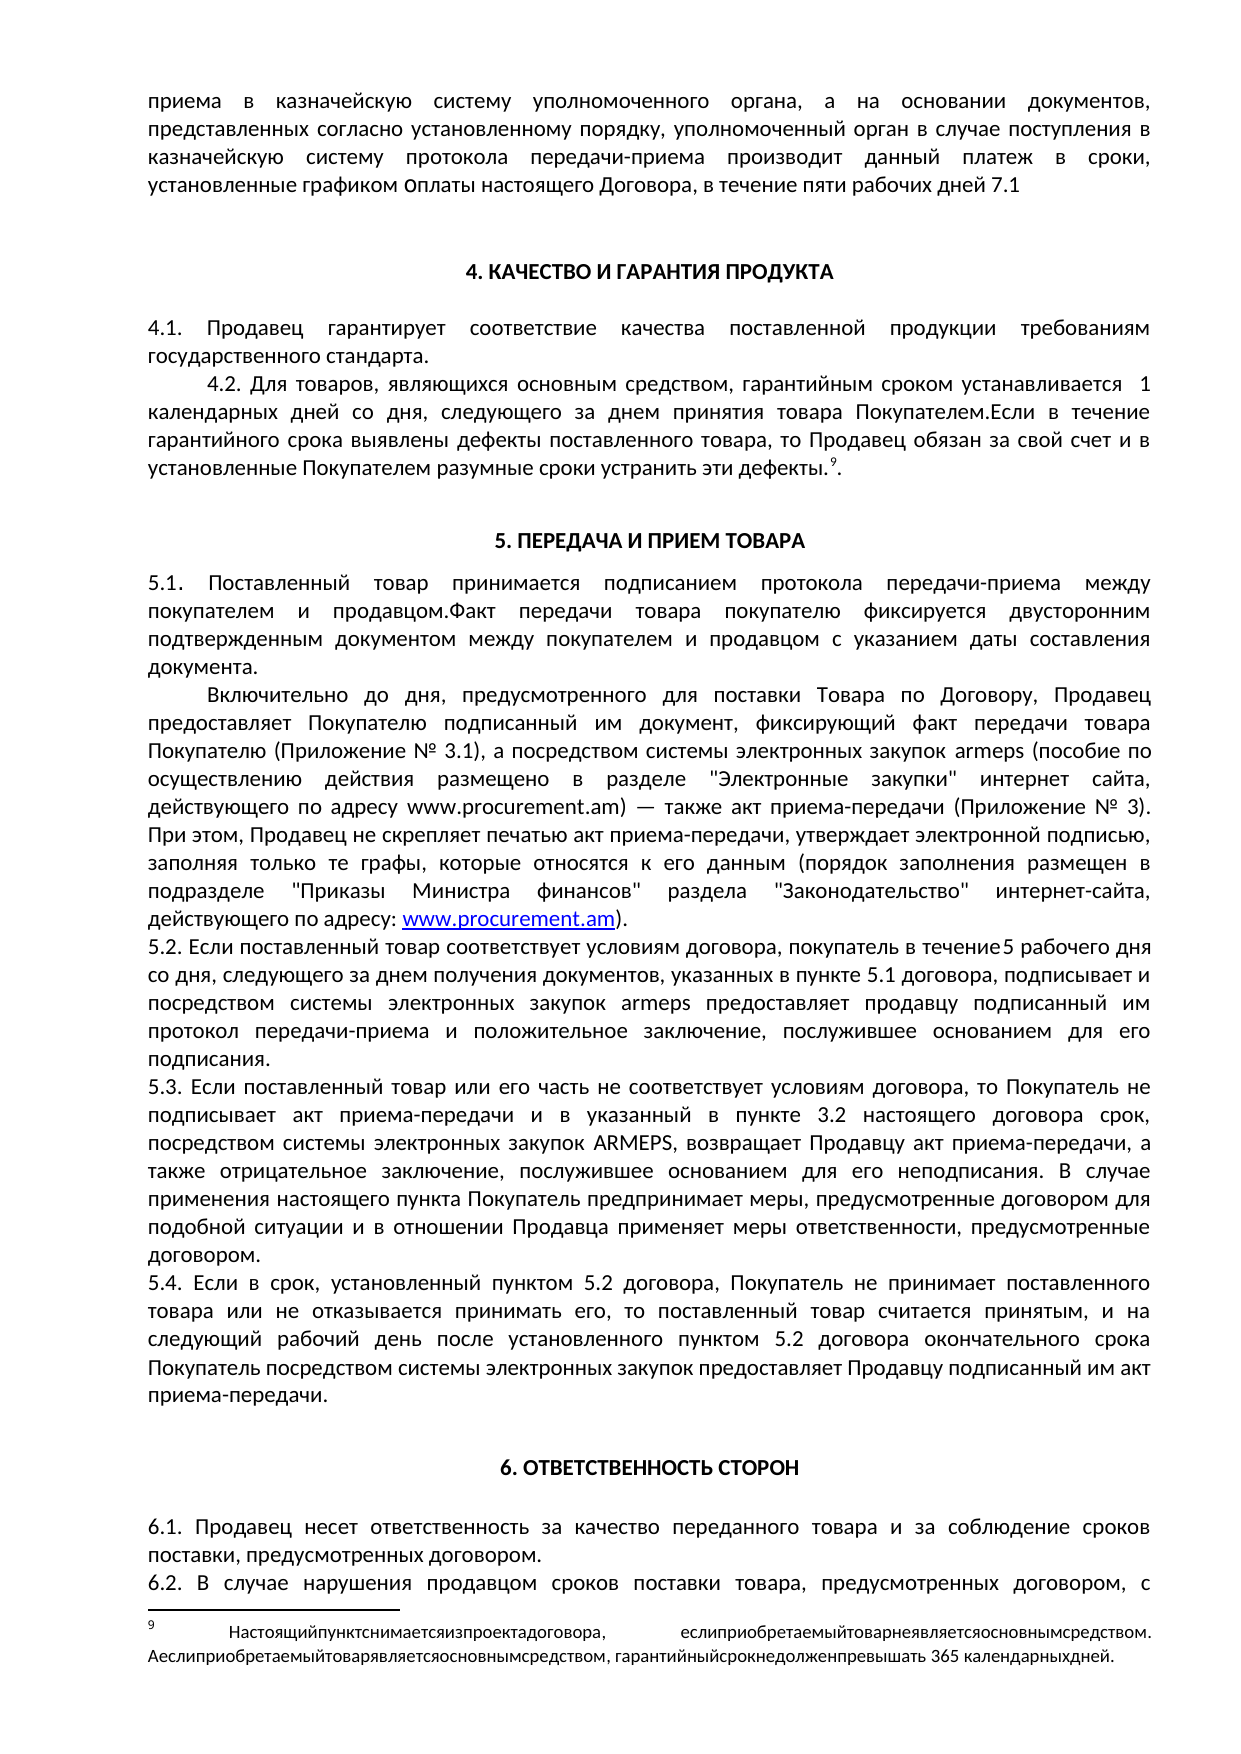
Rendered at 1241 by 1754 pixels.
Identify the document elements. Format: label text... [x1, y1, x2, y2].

text 4.1. Продавец гарантирует соответствие качества поставленной продукции требованиям государственного стандарта. [148, 313, 1152, 369]
text 5.1․ Поставленный товар принимается подписанием протокола передачи-приема между покупателем и продавцом.Факт передачи товара покупателю фиксируется двусторонним подтвержденным документом между покупателем и продавцом с указанием даты составления документа. [148, 568, 1152, 680]
text 5.2. Если поставленный товар соответствует условиям договора, покупатель в течение5 рабочего дня со дня, следующего за днем получения документов, указанных в пункте 5.1 договора, подписывает и посредством системы электронных закупок armeps предоставляет продавцу подписанный им протокол передачи-приема и положительное заключение, послужившее основанием для его подписания. [148, 932, 1152, 1072]
text 5.3. Если поставленный товар или его часть не соответствует условиям договора, то Покупатель не подписывает акт приема-передачи и в указанный в пункте 3.2 настоящего договора срок, посредством системы электронных закупок ARMEPS, возвращает Продавцу акт приема-передачи, а также отрицательное заключение, послужившее основанием для его неподписания. В случае применения настоящего пункта Покупатель предпринимает меры, предусмотренные договором для подобной ситуации и в отношении Продавца применяет меры ответственности, предусмотренные договором. [148, 1072, 1152, 1268]
text Включительно до дня, предусмотренного для поставки Товара по Договору, Продавец предоставляет Покупателю подписанный им документ, фиксирующий факт передачи товара Покупателю (Приложение № 3.1), а посредством системы электронных закупок armeps (пособие по осуществлению действия размещено в разделе "Электронные закупки" интернет сайта, действующего по адресу www.procurement.am) — также акт приема-передачи (Приложение № 3). При этом, Продавец не скрепляет печатью акт приема-передачи, утверждает электронной подписью, заполняя только те графы, которые относятся к его данным (порядок заполнения размещен в подразделе "Приказы Министра финансов" раздела "Законодательство" интернет-сайта, действующего по адресу: www.procurement.am). [148, 680, 1152, 932]
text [148, 1568, 1152, 1596]
text 5. ПЕРЕДАЧА И ПРИЕМ ТОВАРА [148, 526, 1152, 554]
text 6. ОТВЕТСТВЕННОСТЬ СТОРОН [148, 1453, 1152, 1481]
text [148, 86, 1152, 198]
text 4.2. Для товаров, являющихся основным средством, гарантийным сроком устанавливается 1 календарных дней со дня, следующего за днем принятия товара Покупателем.Если в течение гарантийного срока выявлены дефекты поставленного товара, то Продавец обязан за свой счет и в установленные Покупателем разумные сроки устранить эти дефекты.. [148, 369, 1152, 481]
text 5.4. Если в срок, установленный пунктом 5.2 договора, Покупатель не принимает поставленного товара или не отказывается принимать его, то поставленный товар считается принятым, и на следующий рабочий день после установленного пунктом 5.2 договора окончательного срока Покупатель посредством системы электронных закупок предоставляет Продавцу подписанный им акт приема-передачи. [148, 1268, 1152, 1409]
text 4. КАЧЕСТВО И ГАРАНТИЯ ПРОДУКТА [148, 257, 1152, 285]
text 6.1. Продавец несет ответственность за качество переданного товара и за соблюдение сроков поставки, предусмотренных договором. [148, 1512, 1152, 1568]
